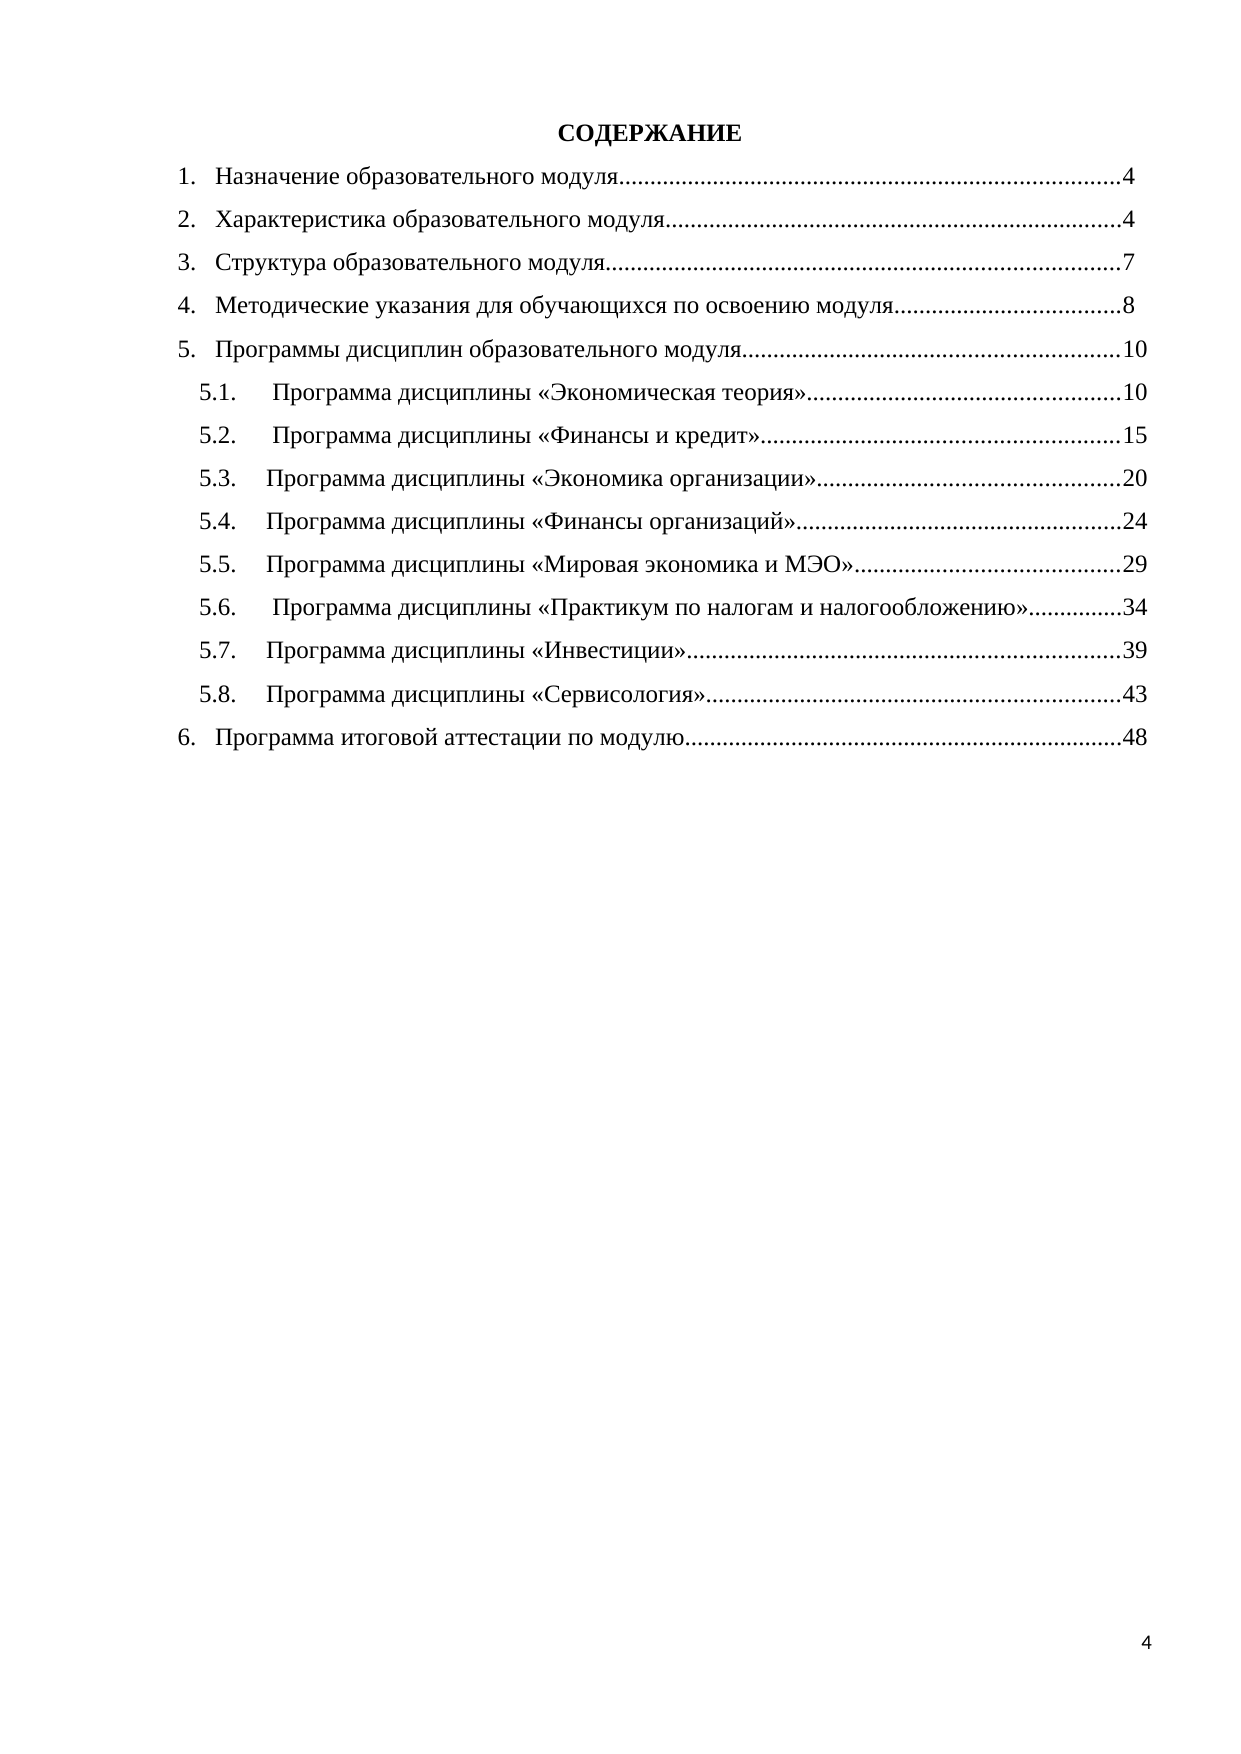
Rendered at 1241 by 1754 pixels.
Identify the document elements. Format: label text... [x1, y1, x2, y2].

list Программа дисциплины «Финансы и кредит» 15 [199, 420, 1152, 449]
list Методические указания для обучающихся по освоению модуля 8 [177, 291, 1152, 319]
list Программа дисциплины «Практикум по налогам и налогообложению» 34 [199, 592, 1152, 621]
text Содержание [148, 118, 1152, 147]
list Программа дисциплины «Мировая экономика и МЭО» 29 [199, 549, 1152, 578]
list Структура образовательного модуля 7 [177, 247, 1152, 276]
list Программа дисциплины «Финансы организаций» 24 [199, 506, 1152, 535]
list Назначение образовательного модуля 4 [177, 161, 1152, 190]
list Программа дисциплины «Сервисология» 43 [199, 679, 1152, 707]
list Программа дисциплины «Экономическая теория» 10 [199, 377, 1152, 406]
list Характеристика образовательного модуля 4 [177, 204, 1152, 233]
list Программа дисциплины «Экономика организации» 20 [199, 463, 1152, 492]
list Программа итоговой аттестации по модулю 48 [177, 722, 1152, 751]
list Программы дисциплин образовательного модуля 10 [177, 334, 1152, 362]
list Программа дисциплины «Инвестиции» 39 [199, 636, 1152, 664]
